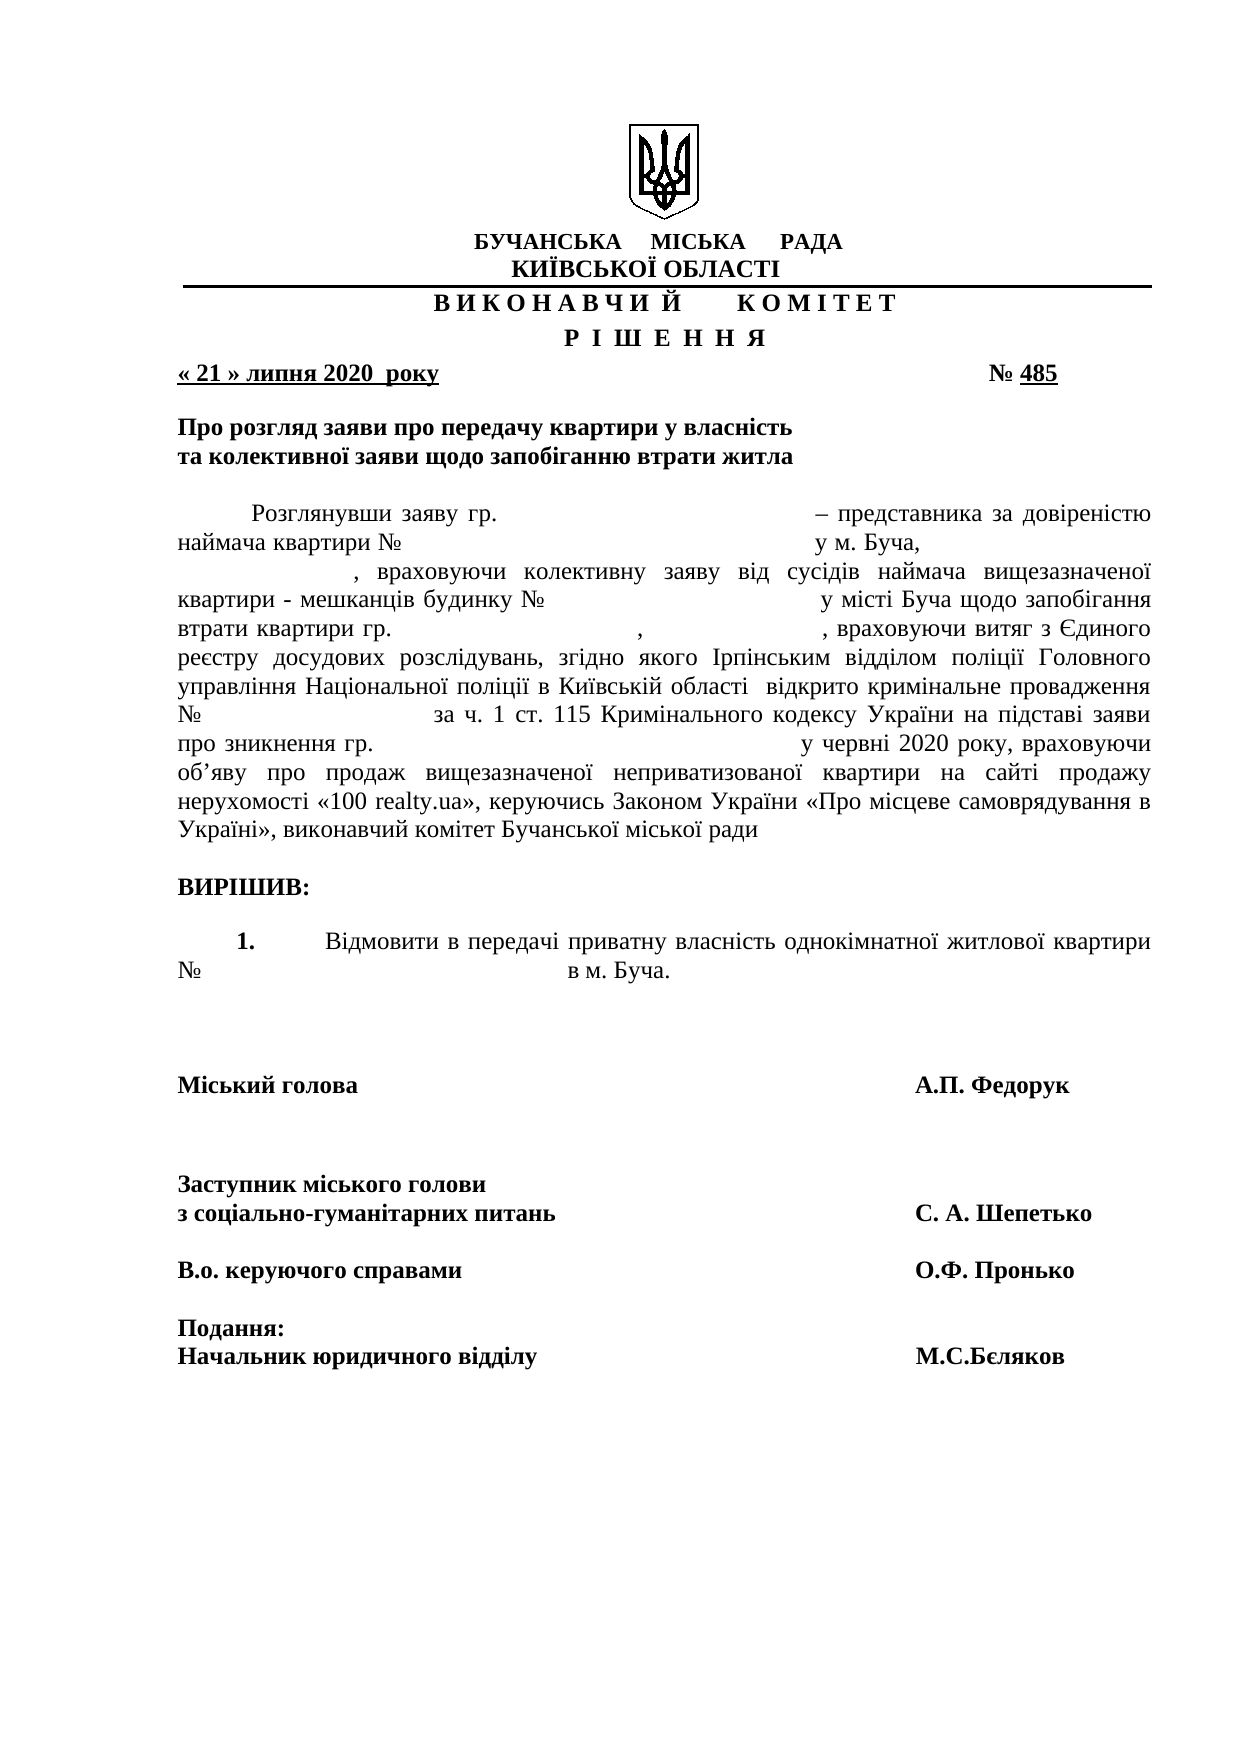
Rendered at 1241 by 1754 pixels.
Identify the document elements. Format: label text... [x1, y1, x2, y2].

subtitle В И К О Н А В Ч И Й К О М І Т Е Т [177, 288, 1152, 317]
text Подання: [177, 1313, 1152, 1341]
text з соціально-гуманітарних питань С. А. Шепетько [177, 1198, 1152, 1226]
text В.о. керуючого справами О.Ф. Пронько [177, 1255, 1152, 1284]
text Заступник міського голови [177, 1169, 1152, 1198]
text Про розгляд заяви про передачу квартири у власність [177, 412, 1152, 441]
text ВИРІШИВ: [177, 872, 1152, 901]
text та колективної заяви щодо запобіганню втрати житла [177, 441, 1152, 469]
text Міський голова А.П. Федорук [177, 1070, 1152, 1098]
subtitle КИЇВСЬКОЇ ОБЛАСТІПРОЕКТ [183, 254, 1152, 285]
text Розглянувши заяву гр. Жмуро Меланії Леонідівни – представника за довіреністю наймача квартири № 64 в буд. № 19-а по вул. Енергетиків у м. Буча, Григорського Захара Олександровича, враховуючи колективну заяву від сусідів наймача вищезазначеної квартири - мешканців будинку №19-а по вул. Енергетиків у місті Буча щодо запобігання втрати квартири гр. Григорським Захаром, який є сиротою, враховуючи витяг з Єдиного реєстру досудових розслідувань, згідно якого Ірпінським відділом поліції Головного управління Національної поліції в Київській області відкрито кримінальне провадження № 12020110040001833 за ч. 1 ст. 115 Кримінального кодексу України на підставі заяви про зникнення гр. Григорського Захара Олександровича у червні 2020 року, враховуючи об’яву про продаж вищезазначеної неприватизованої квартири на сайті продажу нерухомості «100 realty.ua», керуючись Законом України «Про місцеве самоврядування в Україні», виконавчий комітет Бучанської міської ради [177, 498, 1152, 843]
text Начальник юридичного відділу М.С.Бєляков [177, 1341, 1152, 1370]
list Відмовити в передачі приватну власність однокімнатної житлової квартири №а64 по вул. Енергетиків, буд. 19-а в м. Буча. [177, 926, 1152, 983]
text БУЧАНСЬКА МІСЬКА РАДА ПРОЕКТ [183, 228, 1152, 254]
text « 21 » липня 2020 року № 485 [177, 358, 1152, 387]
subtitle Р І Ш Е Н Н Я [177, 323, 1152, 352]
